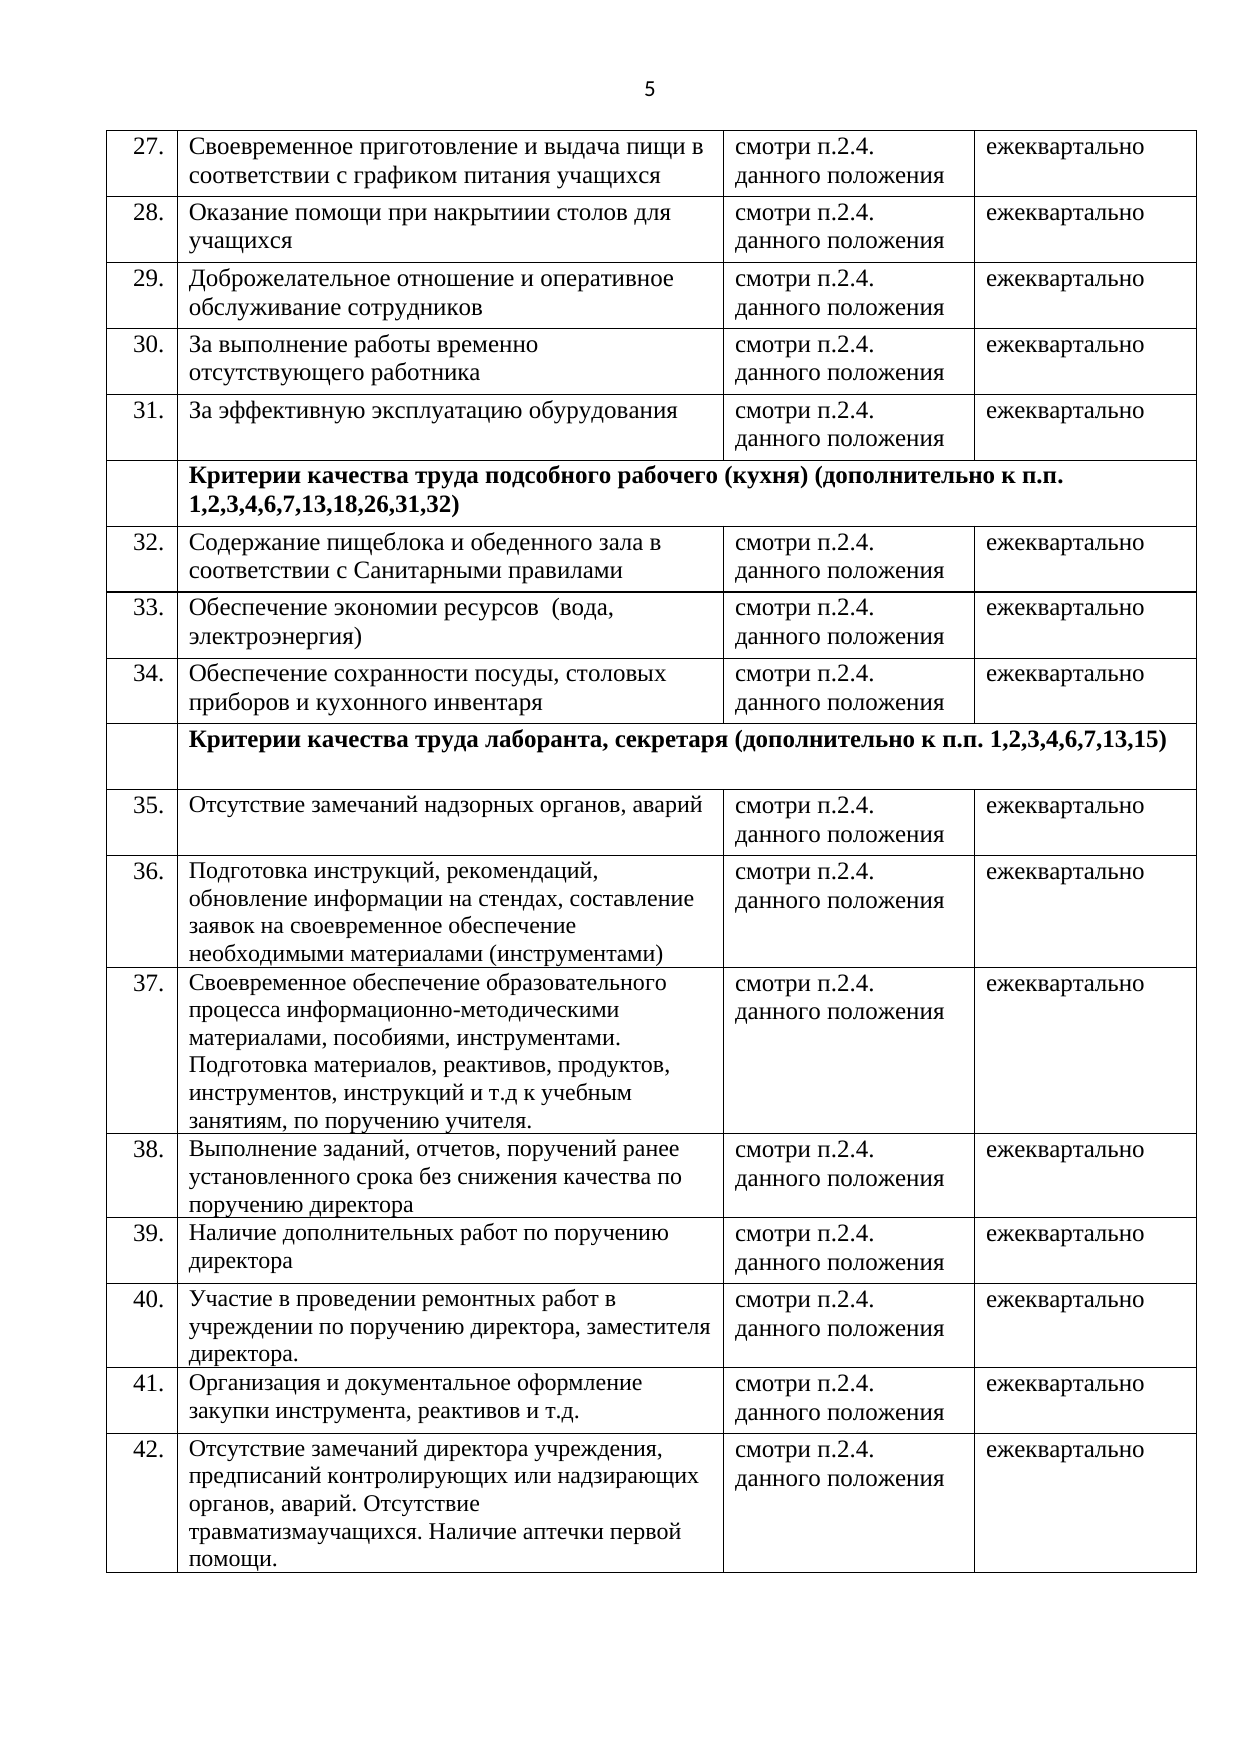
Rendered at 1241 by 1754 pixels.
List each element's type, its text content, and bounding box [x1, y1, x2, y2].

table_cell смотри п.2.4. данного положения [724, 659, 974, 723]
table_cell Наличие дополнительных работ по поручению директора [178, 1218, 723, 1283]
table_cell [107, 329, 177, 394]
table_cell смотри п.2.4. данного положения [724, 527, 974, 591]
table_cell ежеквартально [975, 1134, 1196, 1217]
table_cell Отсутствие замечаний директора учреждения, предписаний контролирующих или надзирающих органов, аварий. Отсутствие травматизмаучащихся. Наличие аптечки первой помощи. [178, 1434, 723, 1572]
table_cell смотри п.2.4. данного положения [724, 1368, 974, 1433]
table_cell Своевременное приготовление и выдача пищи в соответствии с графиком питания учащихся [178, 131, 723, 196]
table_cell смотри п.2.4. данного положения [724, 263, 974, 328]
table_cell ежеквартально [975, 527, 1196, 591]
table_cell ежеквартально [975, 1434, 1196, 1572]
table_cell ежеквартально [975, 968, 1196, 1133]
table_cell смотри п.2.4. данного положения [724, 856, 974, 967]
table_cell [107, 395, 177, 459]
table_cell Своевременное обеспечение образовательного процесса информационно-методическими материалами, пособиями, инструментами. Подготовка материалов, реактивов, продуктов, инструментов, инструкций и т.д к учебным занятиям, по поручению учителя. [178, 968, 723, 1133]
table_cell ежеквартально [975, 790, 1196, 855]
table_cell Критерии качества труда подсобного рабочего (кухня) (дополнительно к п.п. 1,2,3,4,6,7,13,18,26,31,32) [178, 461, 1196, 526]
table_cell ежеквартально [975, 1218, 1196, 1283]
table_cell [107, 1284, 177, 1367]
table_cell смотри п.2.4. данного положения [724, 197, 974, 262]
table_cell [107, 1218, 177, 1283]
table_cell смотри п.2.4. данного положения [724, 790, 974, 855]
table_cell [107, 263, 177, 328]
table_cell Обеспечение экономии ресурсов (вода, электроэнергия) [178, 593, 723, 657]
table_cell Отсутствие замечаний надзорных органов, аварий [178, 790, 723, 855]
table_cell Доброжелательное отношение и оперативное обслуживание сотрудников [178, 263, 723, 328]
table_cell ежеквартально [975, 1368, 1196, 1433]
table_cell [107, 856, 177, 967]
table_cell За выполнение работы временно отсутствующего работника [178, 329, 723, 394]
table_cell [107, 1134, 177, 1217]
table_cell ежеквартально [975, 856, 1196, 967]
table_cell [107, 593, 177, 657]
table_cell [107, 968, 177, 1133]
table_cell Обеспечение сохранности посуды, столовых приборов и кухонного инвентаря [178, 659, 723, 723]
table_cell ежеквартально [975, 1284, 1196, 1367]
table_cell смотри п.2.4. данного положения [724, 1134, 974, 1217]
table_cell ежеквартально [975, 131, 1196, 196]
table_cell ежеквартально [975, 197, 1196, 262]
table_cell Содержание пищеблока и обеденного зала в соответствии с Санитарными правилами [178, 527, 723, 591]
table_cell [107, 461, 177, 526]
table_cell смотри п.2.4. данного положения [724, 1284, 974, 1367]
table_cell [107, 724, 177, 789]
table_cell Организация и документальное оформление закупки инструмента, реактивов и т.д. [178, 1368, 723, 1433]
table_cell ежеквартально [975, 659, 1196, 723]
table_cell смотри п.2.4. данного положения [724, 395, 974, 459]
table_cell Критерии качества труда лаборанта, секретаря (дополнительно к п.п. 1,2,3,4,6,7,13,15) [178, 724, 1196, 789]
table_cell [107, 131, 177, 196]
table_cell смотри п.2.4. данного положения [724, 968, 974, 1133]
table_cell Оказание помощи при накрытиии столов для учащихся [178, 197, 723, 262]
table_cell [107, 659, 177, 723]
table_cell ежеквартально [975, 329, 1196, 394]
table_cell смотри п.2.4. данного положения [724, 329, 974, 394]
table_cell ежеквартально [975, 593, 1196, 657]
table_cell ежеквартально [975, 395, 1196, 459]
table_cell [107, 790, 177, 855]
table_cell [724, 131, 974, 196]
table_cell [107, 197, 177, 262]
table_cell смотри п.2.4. данного положения [724, 593, 974, 657]
table_cell ежеквартально [975, 263, 1196, 328]
table_cell Выполнение заданий, отчетов, поручений ранее установленного срока без снижения качества по поручению директора [178, 1134, 723, 1217]
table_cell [724, 1434, 974, 1572]
table_cell [107, 527, 177, 591]
table_cell Подготовка инструкций, рекомендаций, обновление информации на стендах, составление заявок на своевременное обеспечение необходимыми материалами (инструментами) [178, 856, 723, 967]
table_cell Участие в проведении ремонтных работ в учреждении по поручению директора, заместителя директора. [178, 1284, 723, 1367]
table_cell [107, 1434, 177, 1572]
table_cell смотри п.2.4. данного положения [724, 1218, 974, 1283]
table_cell [107, 1368, 177, 1433]
table_cell За эффективную эксплуатацию обурудования [178, 395, 723, 459]
